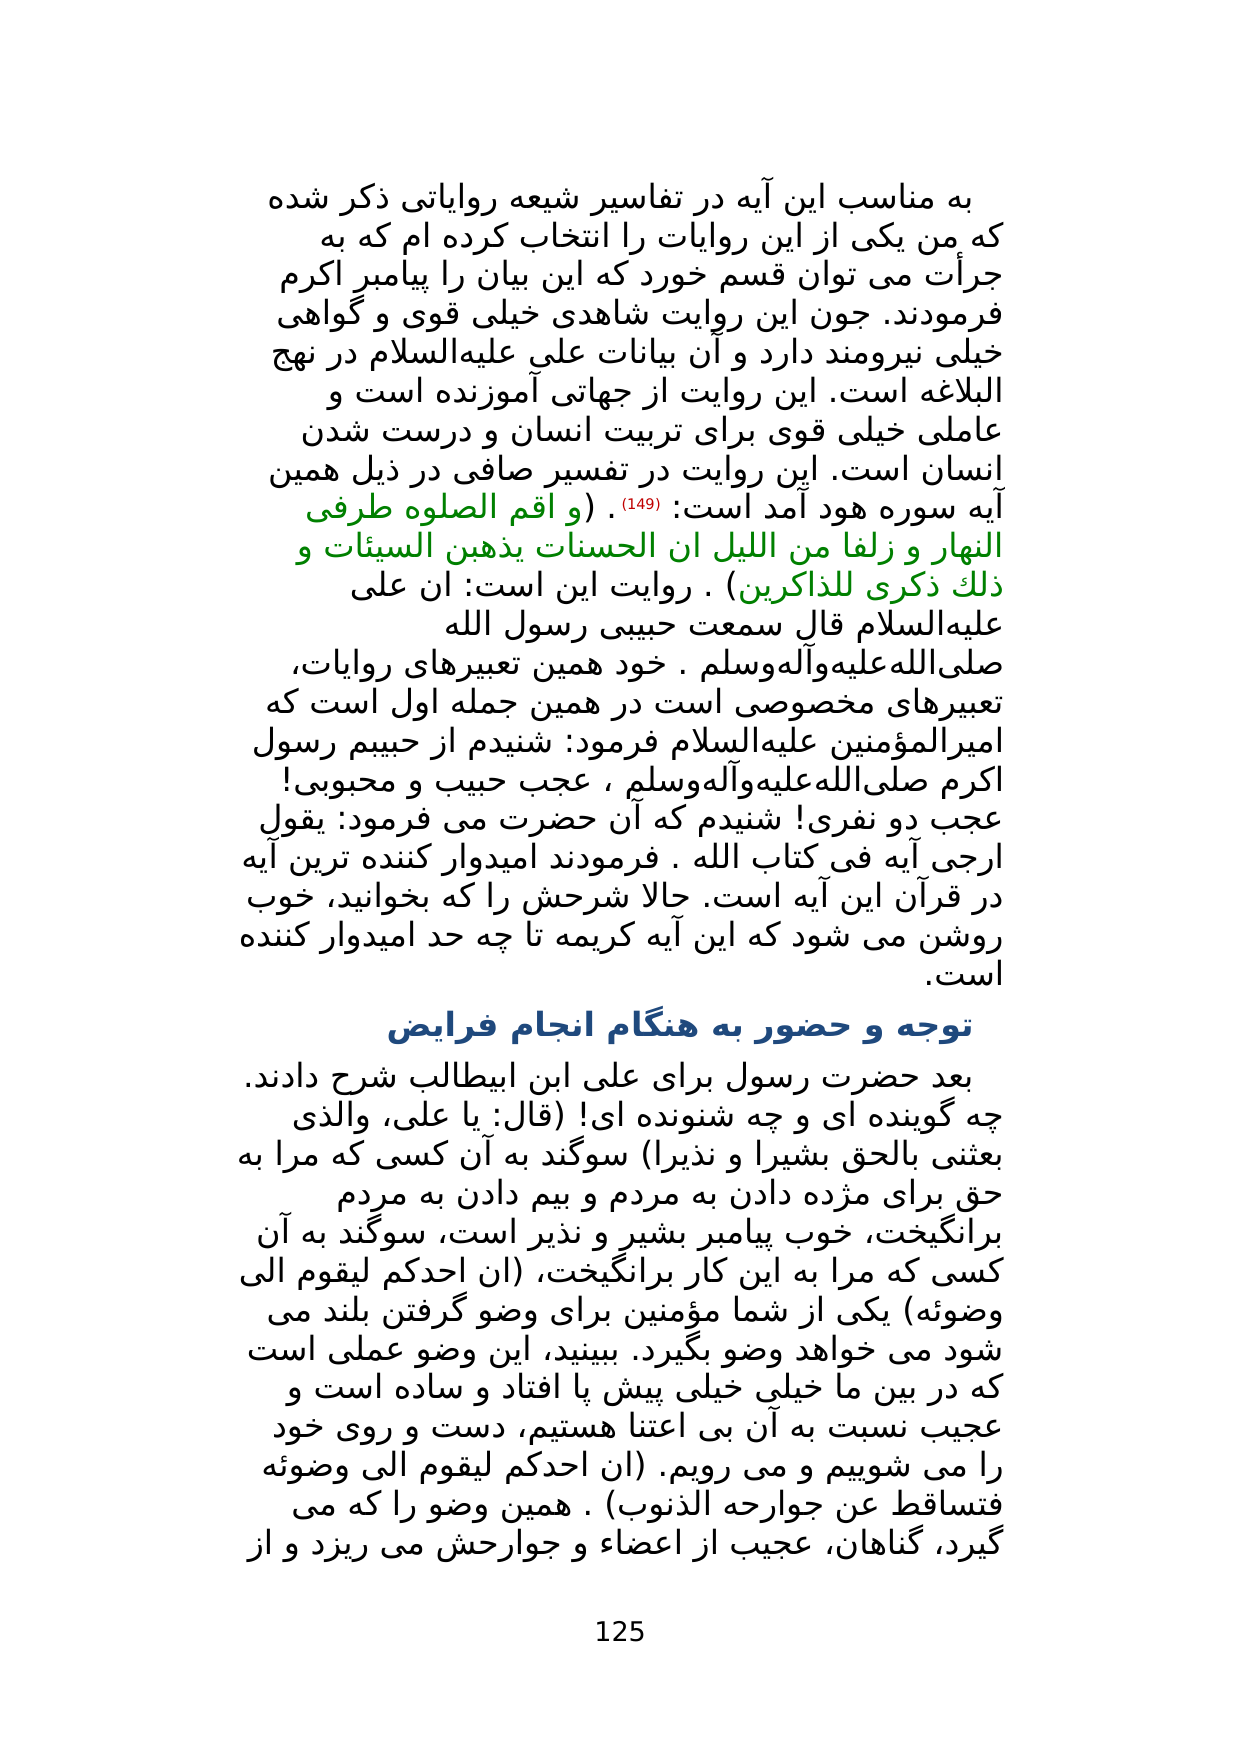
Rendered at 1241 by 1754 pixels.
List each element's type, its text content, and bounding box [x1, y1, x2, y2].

text به مناسب اين آيه در تفاسير شيعه رواياتى ذكر شده كه من يكى از اين روايات را انتخاب كرده ام كه به جرأت مى توان قسم خورد كه اين بيان را پيامبر اكرم فرمودند. جون اين روايت شاهدى خيلى قوى و گواهى خيلى نيرومند دارد و آن بيانات على عليه‌السلام در نهج البلاغه است. اين روايت از جهاتى آموزنده است و عاملى خيلى قوى براى تربيت انسان و درست شدن انسان است. اين روايت در تفسير صافى در ذيل همين آيه سوره هود آمد است: (149) . (و اقم الصلوه طرفى النهار و زلفا من الليل ان الحسنات يذهبن السيئات و ذلك ذكرى للذاكرين) . روايت اين است: ان على عليه‌السلام قال سمعت حبيبى رسول الله صلى‌الله‌عليه‌وآله‌وسلم . خود همين تعبيرهاى روايات، تعبيرهاى مخصوصى است در همين جمله اول است كه اميرالمؤمنين عليه‌السلام فرمود: شنيدم از حبيبم رسول اكرم صلى‌الله‌عليه‌وآله‌وسلم ، عجب حبيب و محبوبى! عجب دو نفرى! شنيدم كه آن حضرت مى فرمود: يقول ارجى آيه فى كتاب الله . فرمودند اميدوار كننده ترين آيه در قرآن اين آيه است. حالا شرحش را كه بخوانيد، خوب روشن مى شود كه اين آيه كريمه تا چه حد اميدوار كننده است. [236, 177, 1004, 993]
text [236, 1057, 1004, 1562]
subtitle توجه و حضور به هنگام انجام فرايض [236, 1006, 1004, 1044]
